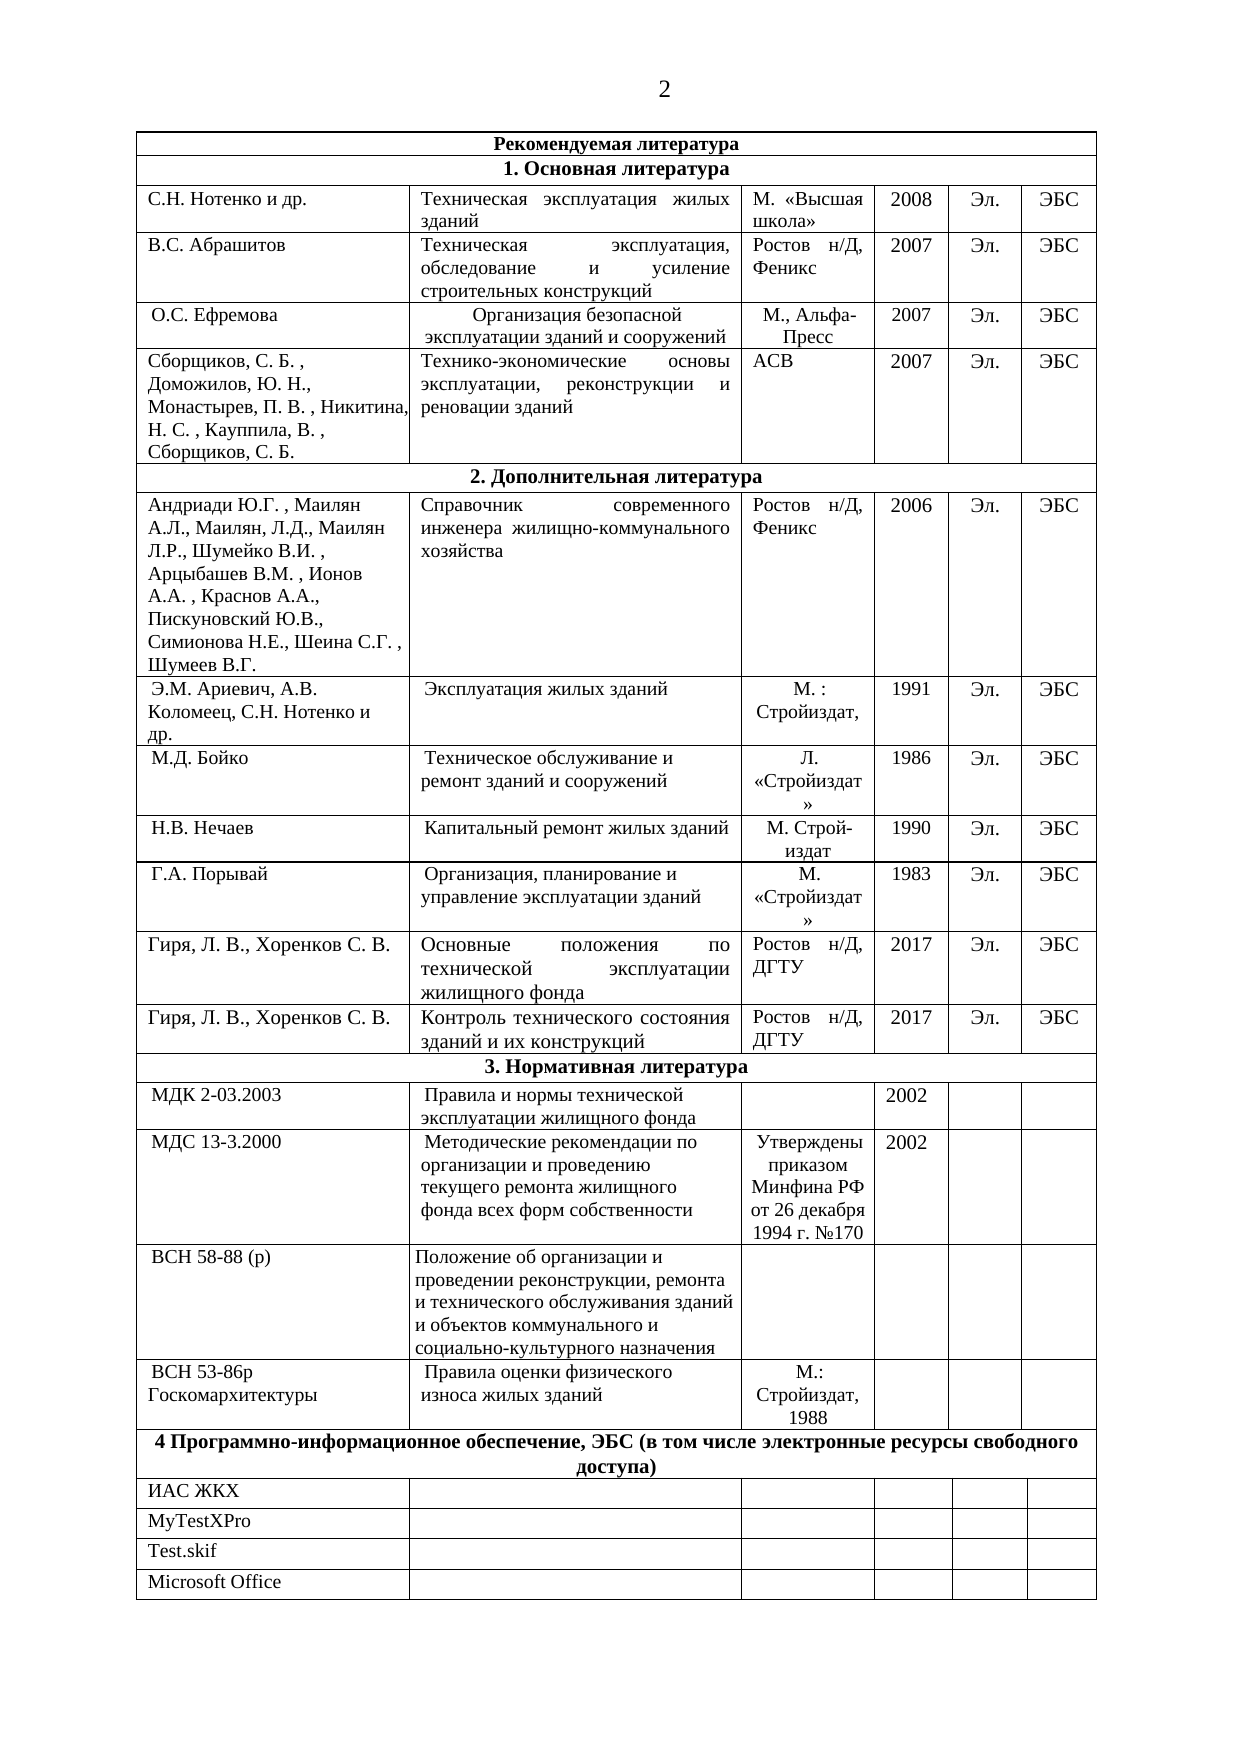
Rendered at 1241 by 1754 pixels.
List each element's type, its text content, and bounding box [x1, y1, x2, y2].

table_cell Капитальный ремонт жилых зданий [410, 816, 741, 861]
table_cell МДС 13-3.2000 [137, 1130, 409, 1244]
table_cell О.С. Ефремова [137, 303, 409, 348]
table_cell Ростов н/Д, Феникс [742, 493, 874, 676]
table_cell Техническая эксплуатация, обследование и усиление строительных конструкций [410, 233, 741, 302]
table_cell ЭБС [1022, 493, 1096, 676]
table_cell Л. «Стройиздат» [742, 746, 874, 815]
table_cell Эл. [949, 349, 1021, 463]
table_cell ИАС ЖКХ [137, 1479, 409, 1508]
table_cell [742, 1083, 874, 1129]
table_cell Гиря, Л. В., Хоренков С. В. [137, 932, 409, 1004]
table_cell Основные положения по технической эксплуатации жилищного фонда [410, 932, 741, 1004]
table_cell Организация безопасной эксплуатации зданий и сооружений [410, 303, 741, 348]
table_cell [742, 1245, 874, 1359]
table_cell Гиря, Л. В., Хоренков С. В. [137, 1005, 409, 1053]
table_cell [1022, 1360, 1096, 1428]
table_cell [742, 1479, 874, 1508]
table_cell ЭБС [1022, 932, 1096, 1004]
table_cell ЭБС [1022, 746, 1096, 815]
table_cell [949, 1360, 1021, 1428]
table_cell 2017 [875, 1005, 948, 1053]
table_cell Test.skif [137, 1539, 409, 1568]
table_cell Н.В. Нечаев [137, 816, 409, 861]
table_cell Справочник современного инженера жилищно-коммунального хозяйства [410, 493, 741, 676]
table_cell МДК 2-03.2003 [137, 1083, 409, 1129]
table_cell Эл. [949, 746, 1021, 815]
table_cell Г.А. Порывай [137, 863, 409, 931]
table_cell Microsoft Office [137, 1570, 409, 1599]
table_cell Эл. [949, 816, 1021, 861]
table_cell [875, 1509, 952, 1538]
table_cell 2. Дополнительная литература [137, 464, 1096, 492]
table_cell [742, 1570, 874, 1599]
table_cell М. «Высшая школа» [742, 186, 874, 232]
table_cell Эл. [949, 932, 1021, 1004]
table_cell Сборщиков, С. Б. , Доможилов, Ю. Н., Монастырев, П. В. , Никитина, Н. С. , Кауппила, В. , Сборщиков, С. Б. [137, 349, 409, 463]
table_cell 2006 [875, 493, 948, 676]
table_cell 2007 [875, 349, 948, 463]
table_cell [1022, 1130, 1096, 1244]
table_cell Эл. [949, 863, 1021, 931]
table_cell [410, 1539, 741, 1568]
table_cell Эл. [949, 677, 1021, 745]
table_cell ЭБС [1022, 349, 1096, 463]
table_cell 1991 [875, 677, 948, 745]
table_cell ЭБС [1022, 233, 1096, 302]
table_cell Контроль технического состояния зданий и их конструкций [410, 1005, 741, 1053]
table_cell Правила и нормы технической эксплуатации жилищного фонда [410, 1083, 741, 1129]
table_cell Утверждены приказом Минфина РФ от 26 декабря . №170 [742, 1130, 874, 1244]
table_cell ЭБС [1022, 303, 1096, 348]
table_cell [742, 1539, 874, 1568]
table_cell М.Д. Бойко [137, 746, 409, 815]
table_cell 2002 [875, 1130, 948, 1244]
table_cell Эл. [949, 233, 1021, 302]
table_cell [1028, 1539, 1096, 1568]
table_cell Андриади Ю.Г. , Маилян А.Л., Маилян, Л.Д., Маилян Л.Р., Шумейко В.И. , Арцыбашев В.М. , Ионов А.А. , Краснов А.А., Пискуновский Ю.В., Симионова Н.Е., Шеина С.Г. , Шумеев В.Г. [137, 493, 409, 676]
table_header Рекомендуемая литература [137, 133, 1096, 155]
table_cell М. Строй-издат [742, 816, 874, 861]
table_cell [410, 1509, 741, 1538]
table_cell Технико-экономические основы эксплуатации, реконструкции и реновации зданий [410, 349, 741, 463]
table_cell 2007 [875, 303, 948, 348]
table_cell 1. Основная литература [137, 156, 1096, 185]
table_cell [949, 1130, 1021, 1244]
table_cell ЭБС [1022, 186, 1096, 232]
table_cell [875, 1539, 952, 1568]
table_cell Эксплуатация жилых зданий [410, 677, 741, 745]
table_cell Эл. [949, 186, 1021, 232]
table_cell [953, 1509, 1027, 1538]
table_cell [949, 1083, 1021, 1129]
table_cell [410, 1479, 741, 1508]
table_cell М., Альфа-Пресс [742, 303, 874, 348]
table_cell MyTestXPro [137, 1509, 409, 1538]
table_cell Техническая эксплуатация жилых зданий [410, 186, 741, 232]
table_cell В.С. Абрашитов [137, 233, 409, 302]
table_cell ЭБС [1022, 1005, 1096, 1053]
table_cell Э.М. Ариевич, А.В. Коломеец, С.Н. Нотенко и др. [137, 677, 409, 745]
table_cell 2017 [875, 932, 948, 1004]
table_cell [953, 1539, 1027, 1568]
table_cell М. : Стройиздат, [742, 677, 874, 745]
table_cell Ростов н/Д, ДГТУ [742, 1005, 874, 1053]
table_cell [410, 1570, 741, 1599]
table_cell 4 Программно-информационное обеспечение, ЭБС (в том числе электронные ресурсы свободного доступа) [137, 1430, 1096, 1478]
table_cell [875, 1245, 948, 1359]
table_cell [1022, 1083, 1096, 1129]
table_cell ВСН 58-88 (р) [137, 1245, 409, 1359]
table_cell Эл. [949, 1005, 1021, 1053]
table_cell [875, 1479, 952, 1508]
table_cell [1022, 1245, 1096, 1359]
table_cell 3. Нормативная литература [137, 1054, 1096, 1082]
table_cell 2008 [875, 186, 948, 232]
table_cell С.Н. Нотенко и др. [137, 186, 409, 232]
table_cell 1986 [875, 746, 948, 815]
table_cell АСВ [742, 349, 874, 463]
table_cell ЭБС [1022, 816, 1096, 861]
table_cell Техническое обслуживание и ремонт зданий и сооружений [410, 746, 741, 815]
table_cell [1028, 1570, 1096, 1599]
table_cell 1990 [875, 816, 948, 861]
table_cell [875, 1360, 948, 1428]
table_cell ЭБС [1022, 677, 1096, 745]
table_cell Эл. [949, 493, 1021, 676]
table_cell [875, 1570, 952, 1599]
table_cell Положение об организации и проведении реконструкции, ремонта и технического обслуживания зданий и объектов коммунального и социально-культурного назначения [410, 1245, 741, 1359]
table_cell 2002 [875, 1083, 948, 1129]
table_cell [949, 1245, 1021, 1359]
table_cell Эл. [949, 303, 1021, 348]
table_cell Ростов н/Д, ДГТУ [742, 932, 874, 1004]
table_cell [1028, 1509, 1096, 1538]
table_cell [742, 1509, 874, 1538]
table_cell [953, 1479, 1027, 1508]
table_cell Правила оценки физического износа жилых зданий [410, 1360, 741, 1428]
table_cell Методические рекомендации по организации и проведению текущего ремонта жилищного фонда всех форм собственности [410, 1130, 741, 1244]
table_cell ЭБС [1022, 863, 1096, 931]
table_cell [1028, 1479, 1096, 1508]
table_cell Организация, планирование и управление эксплуатации зданий [410, 863, 741, 931]
table_cell 2007 [875, 233, 948, 302]
table_cell Ростов н/Д, Феникс [742, 233, 874, 302]
table_cell ВСН 53-86р Госкомархитектуры [137, 1360, 409, 1428]
table_cell 1983 [875, 863, 948, 931]
table_cell М.: Стройиздат, 1988 [742, 1360, 874, 1428]
table_cell [953, 1570, 1027, 1599]
table_cell М. «Стройиздат» [742, 863, 874, 931]
